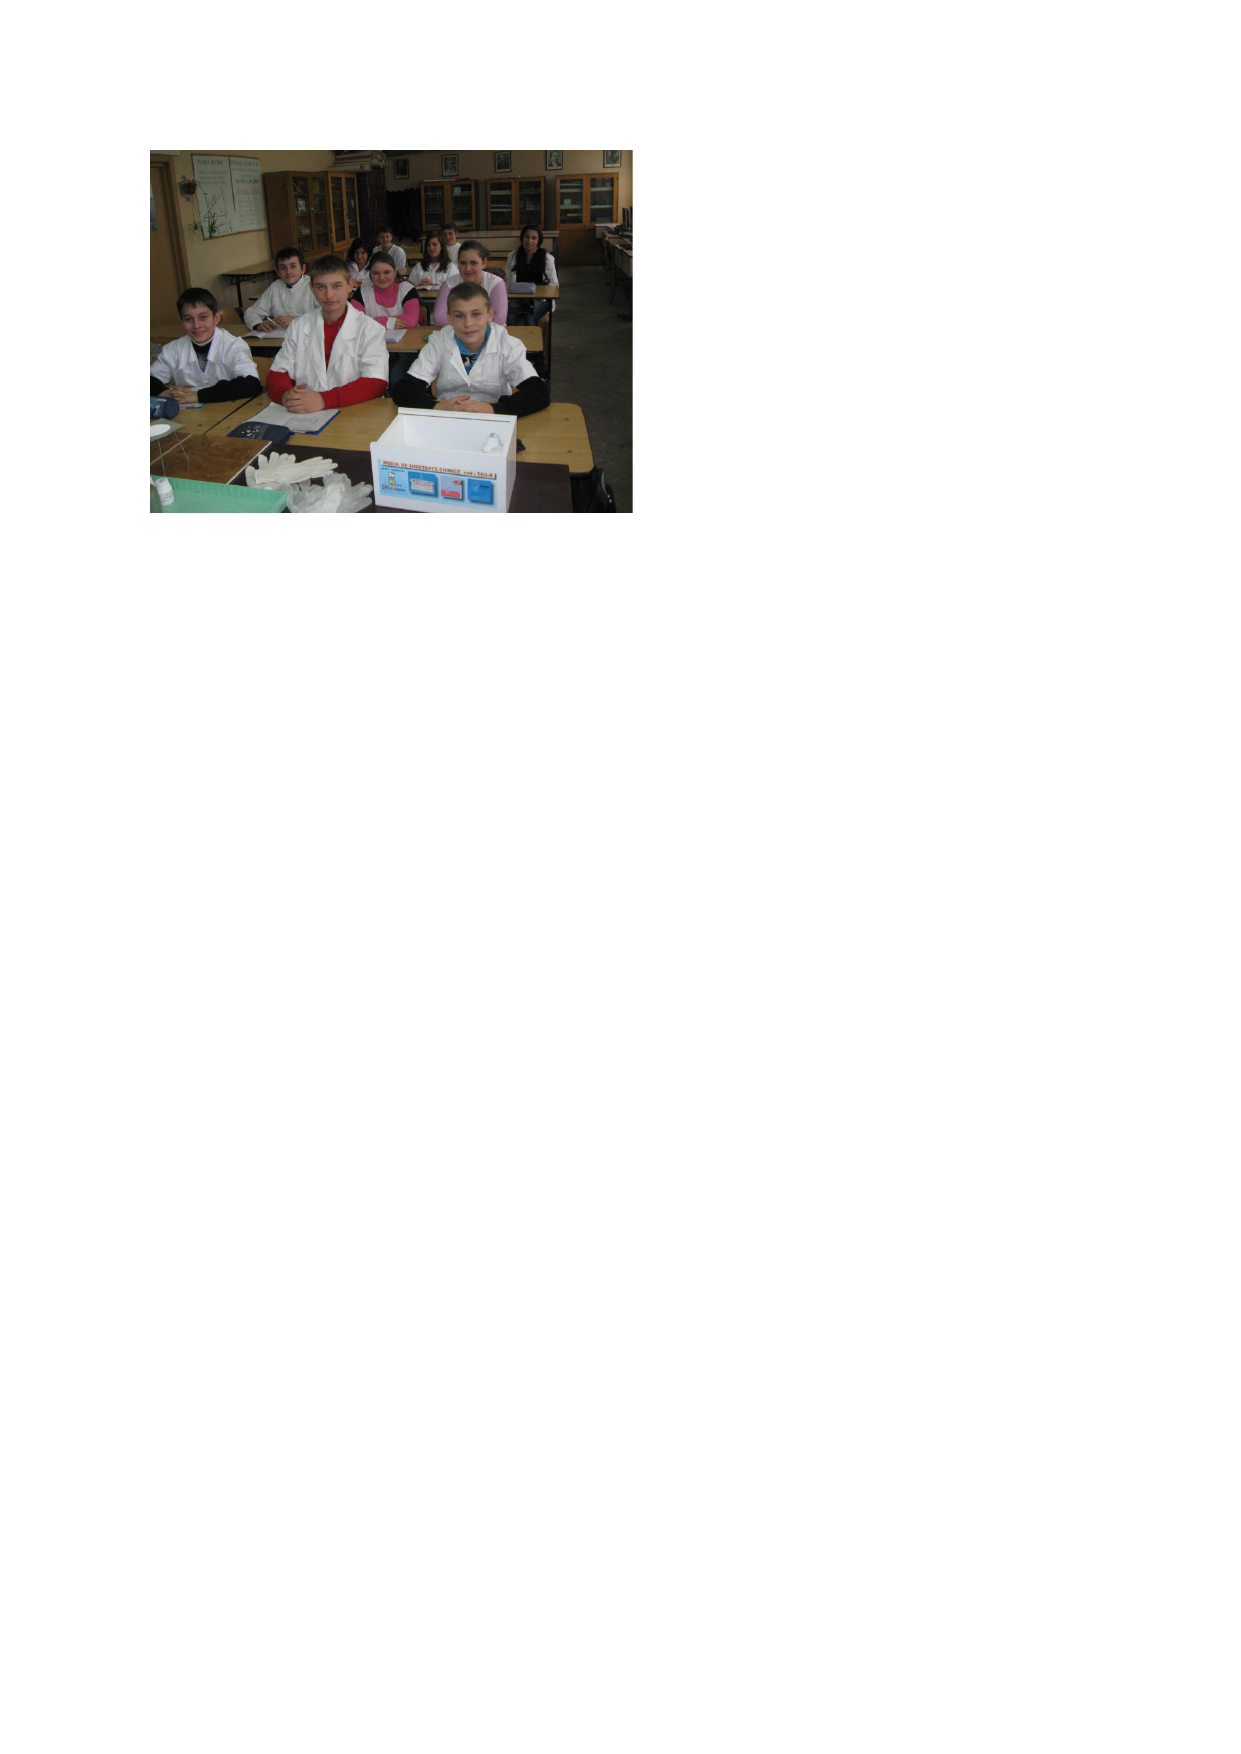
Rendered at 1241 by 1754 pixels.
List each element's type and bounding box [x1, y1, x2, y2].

picture [150, 150, 633, 513]
